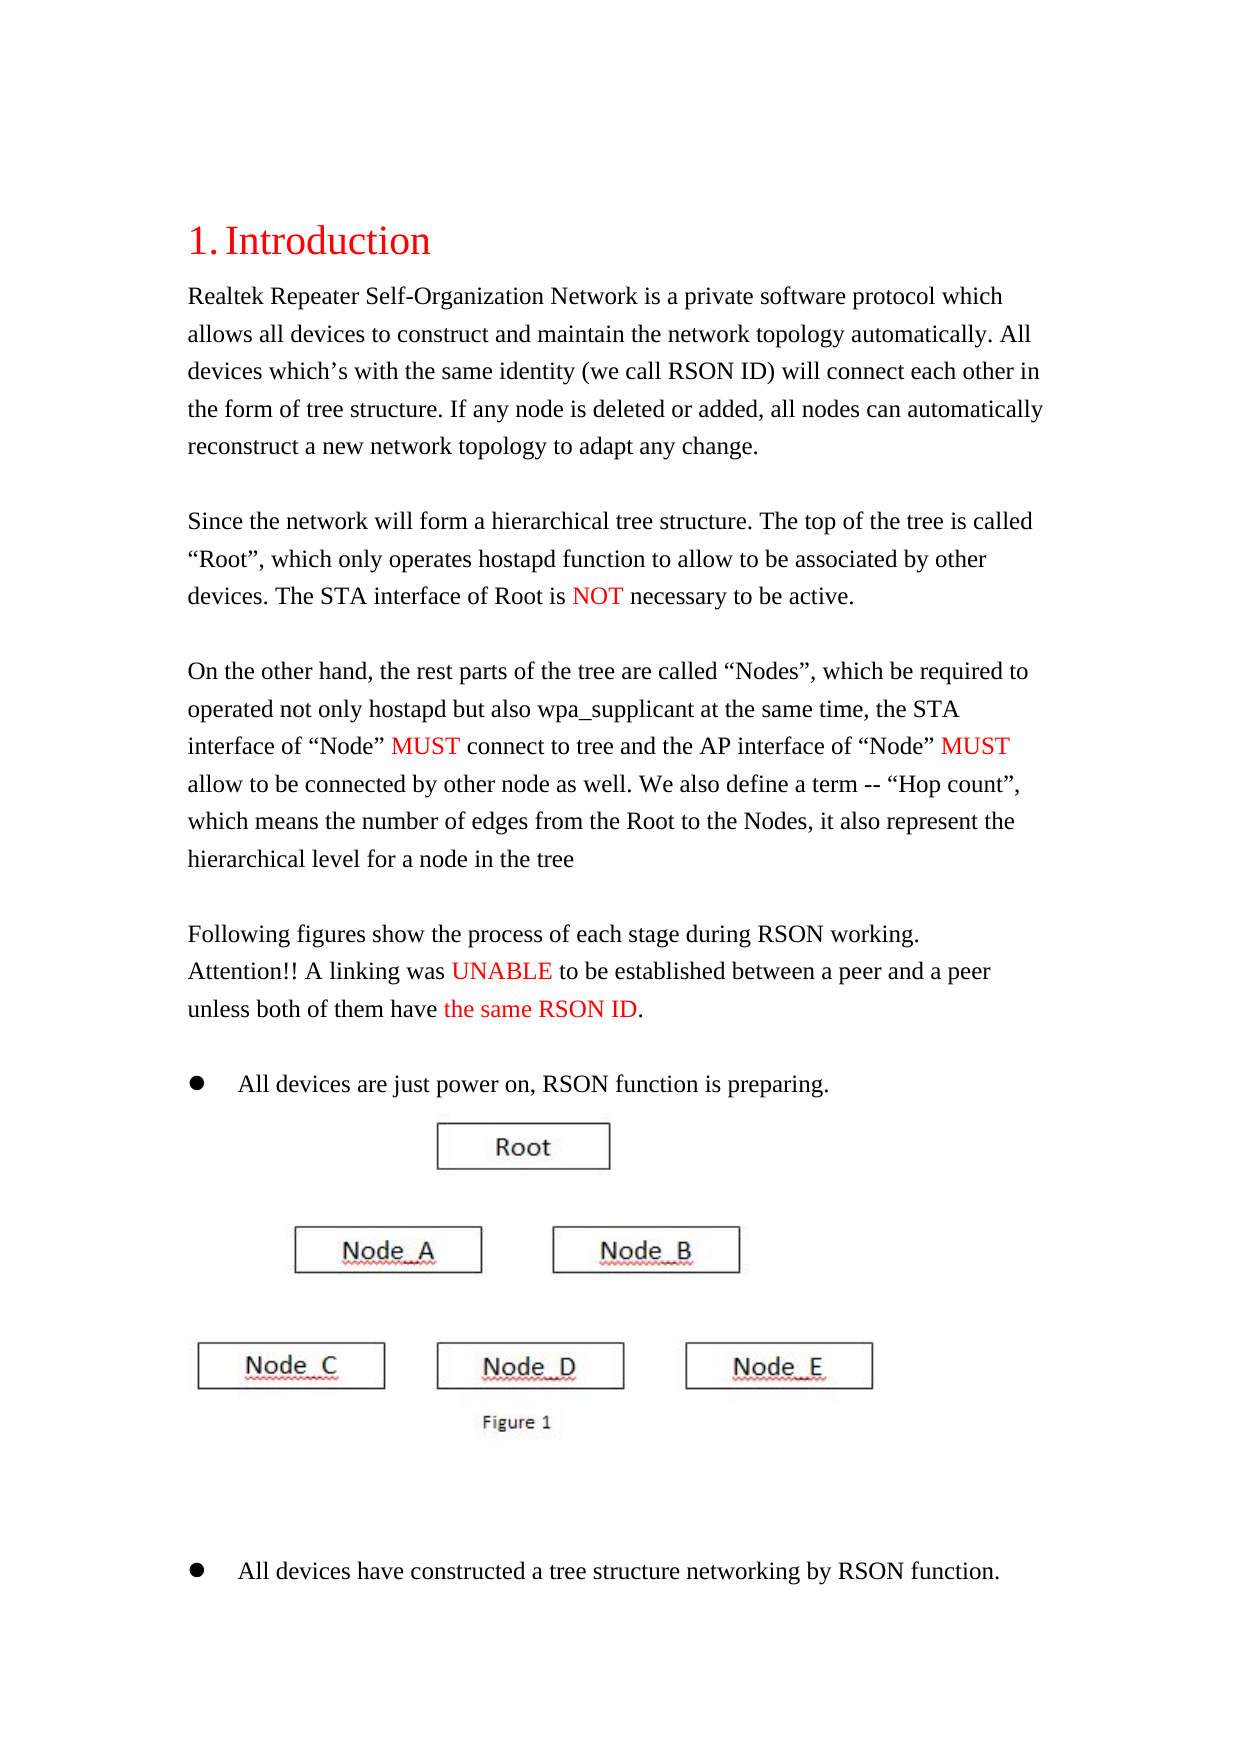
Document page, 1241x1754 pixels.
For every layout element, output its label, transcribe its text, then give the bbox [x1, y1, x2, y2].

picture [187, 1102, 1011, 1446]
text On the other hand, the rest parts of the tree are called “Nodes”, which be required to operated not only hostapd but also wpa_supplicant at the same time, the STA interface of “Node” MUST connect to tree and the AP interface of “Node” MUST allow to be connected by other node as well. We also define a term -- “Hop count”, which means the number of edges from the Root to the Nodes, it also represent the hierarchical level for a node in the tree [187, 652, 1053, 877]
list All devices are just power on, RSON function is preparing. [187, 1064, 1053, 1102]
text Following figures show the process of each stage during RSON working. [187, 914, 1053, 952]
text Realtek Repeater Self-Organization Network is a private software protocol which allows all devices to construct and maintain the network topology automatically. All devices which’s with the same identity (we call RSON ID) will connect each other in the form of tree structure. If any node is deleted or added, all nodes can automatically reconstruct a new network topology to adapt any change. [187, 277, 1053, 464]
text Since the network will form a hierarchical tree structure. The top of the tree is called “Root”, which only operates hostapd function to allow to be associated by other devices. The STA interface of Root is NOT necessary to be active. [187, 502, 1053, 614]
list All devices have constructed a tree structure networking by RSON function. [187, 1552, 1053, 1589]
list Introduction [187, 202, 1053, 277]
text Attention!! A linking was UNABLE to be established between a peer and a peer unless both of them have the same RSON ID. [187, 952, 1053, 1027]
